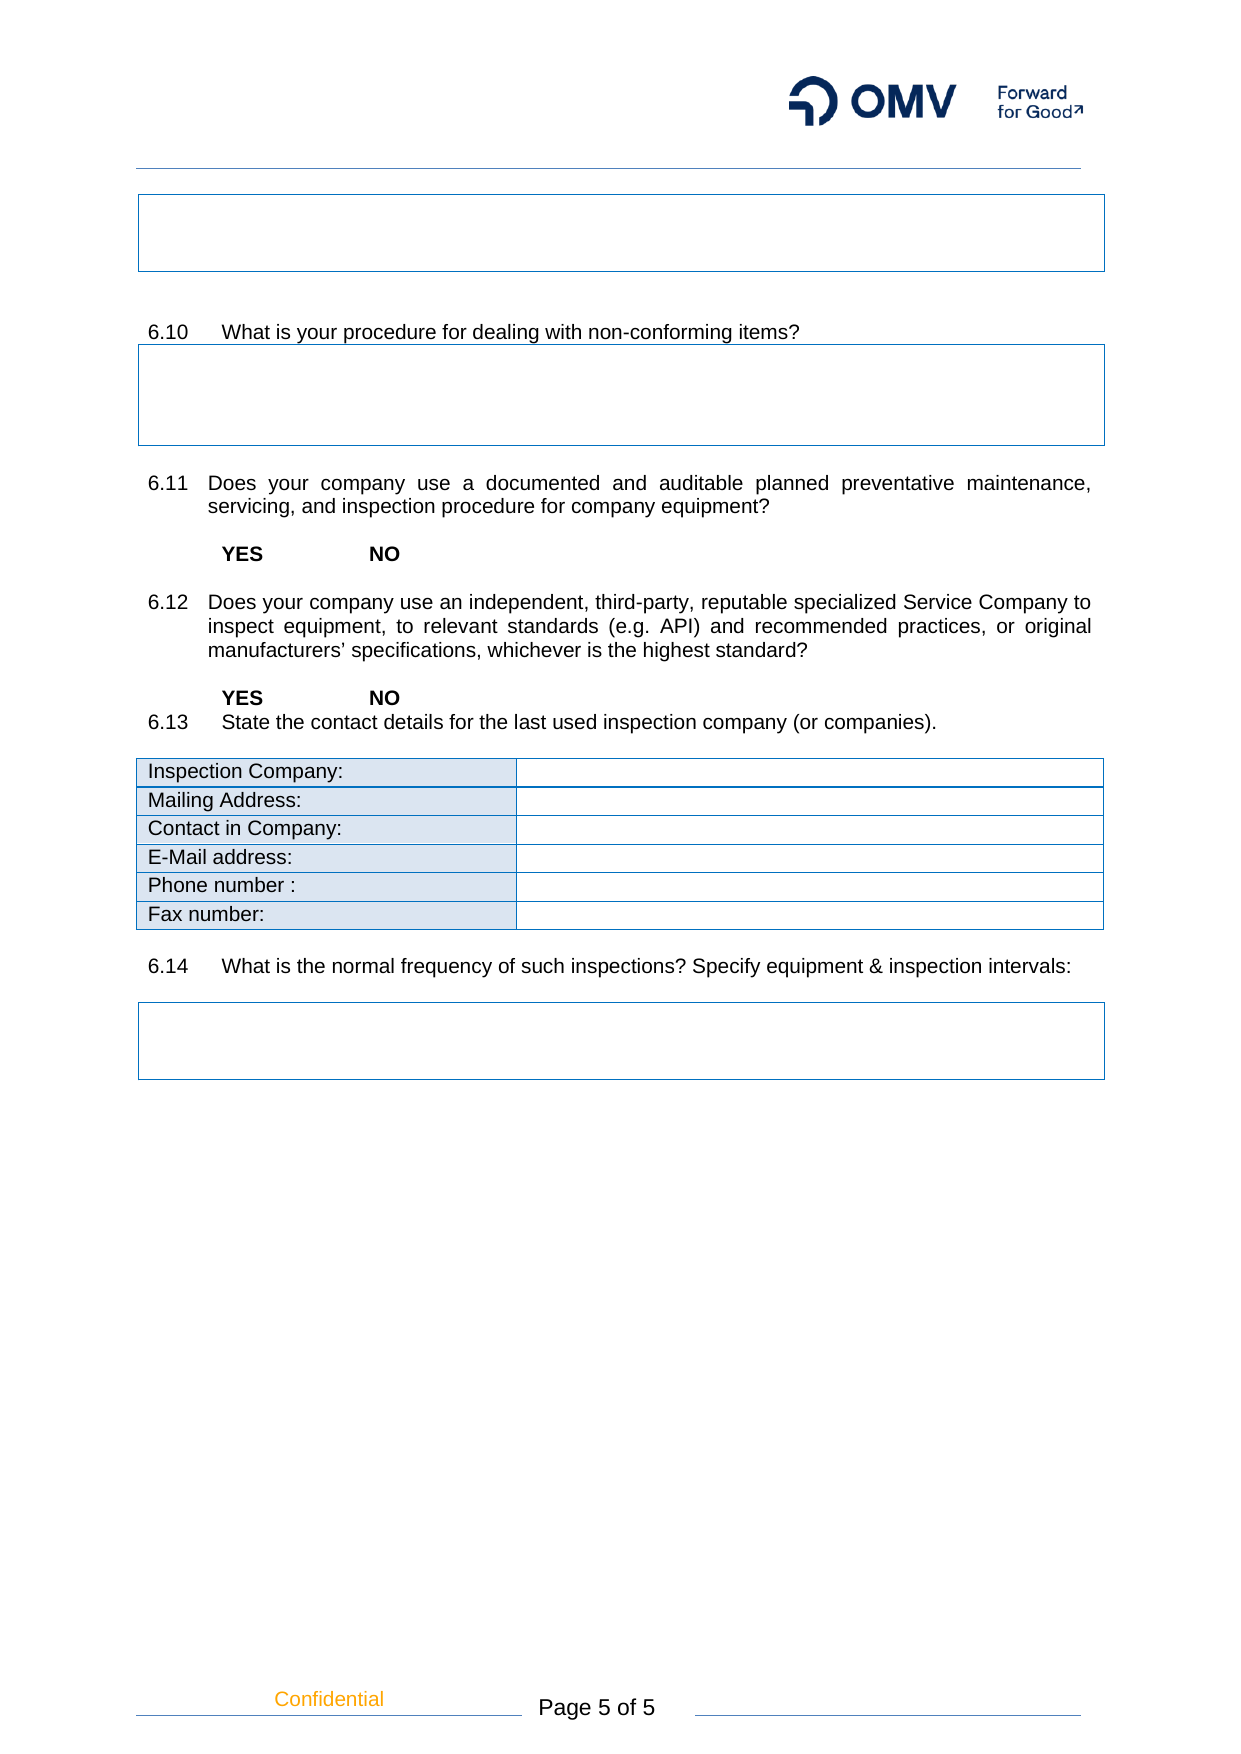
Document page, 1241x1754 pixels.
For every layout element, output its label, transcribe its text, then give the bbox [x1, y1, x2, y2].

list YES NO [193, 686, 1093, 710]
list Does your company use an independent, third-party, reputable specialized Service Company to inspect equipment, to relevant standards (e.g. API) and recommended practices, or original manufacturers’ specifications, whichever is the highest standard? [148, 590, 1093, 662]
table_cell Mailing Address: [137, 788, 516, 815]
table_cell Contact in Company: [137, 816, 516, 843]
list What is your procedure for dealing with non-conforming items? [148, 320, 1093, 344]
table_cell [517, 873, 1103, 901]
picture [789, 76, 1084, 126]
list State the contact details for the last used inspection company (or companies). [148, 710, 1093, 734]
list What is the normal frequency of such inspections? Specify equipment & inspection intervals: [148, 954, 1093, 978]
table_cell [517, 816, 1103, 843]
table_cell [517, 845, 1103, 872]
table_cell [517, 788, 1103, 815]
table_cell Fax number: [137, 902, 516, 929]
list YES NO [193, 542, 1093, 566]
table_cell Phone number : [137, 873, 516, 901]
table_header [517, 759, 1103, 786]
table_cell [517, 902, 1103, 929]
table_header Inspection Company: [137, 759, 516, 786]
list Does your company use a documented and auditable planned preventative maintenance, servicing, and inspection procedure for company equipment? [148, 470, 1093, 518]
table_cell E-Mail address: [137, 845, 516, 872]
